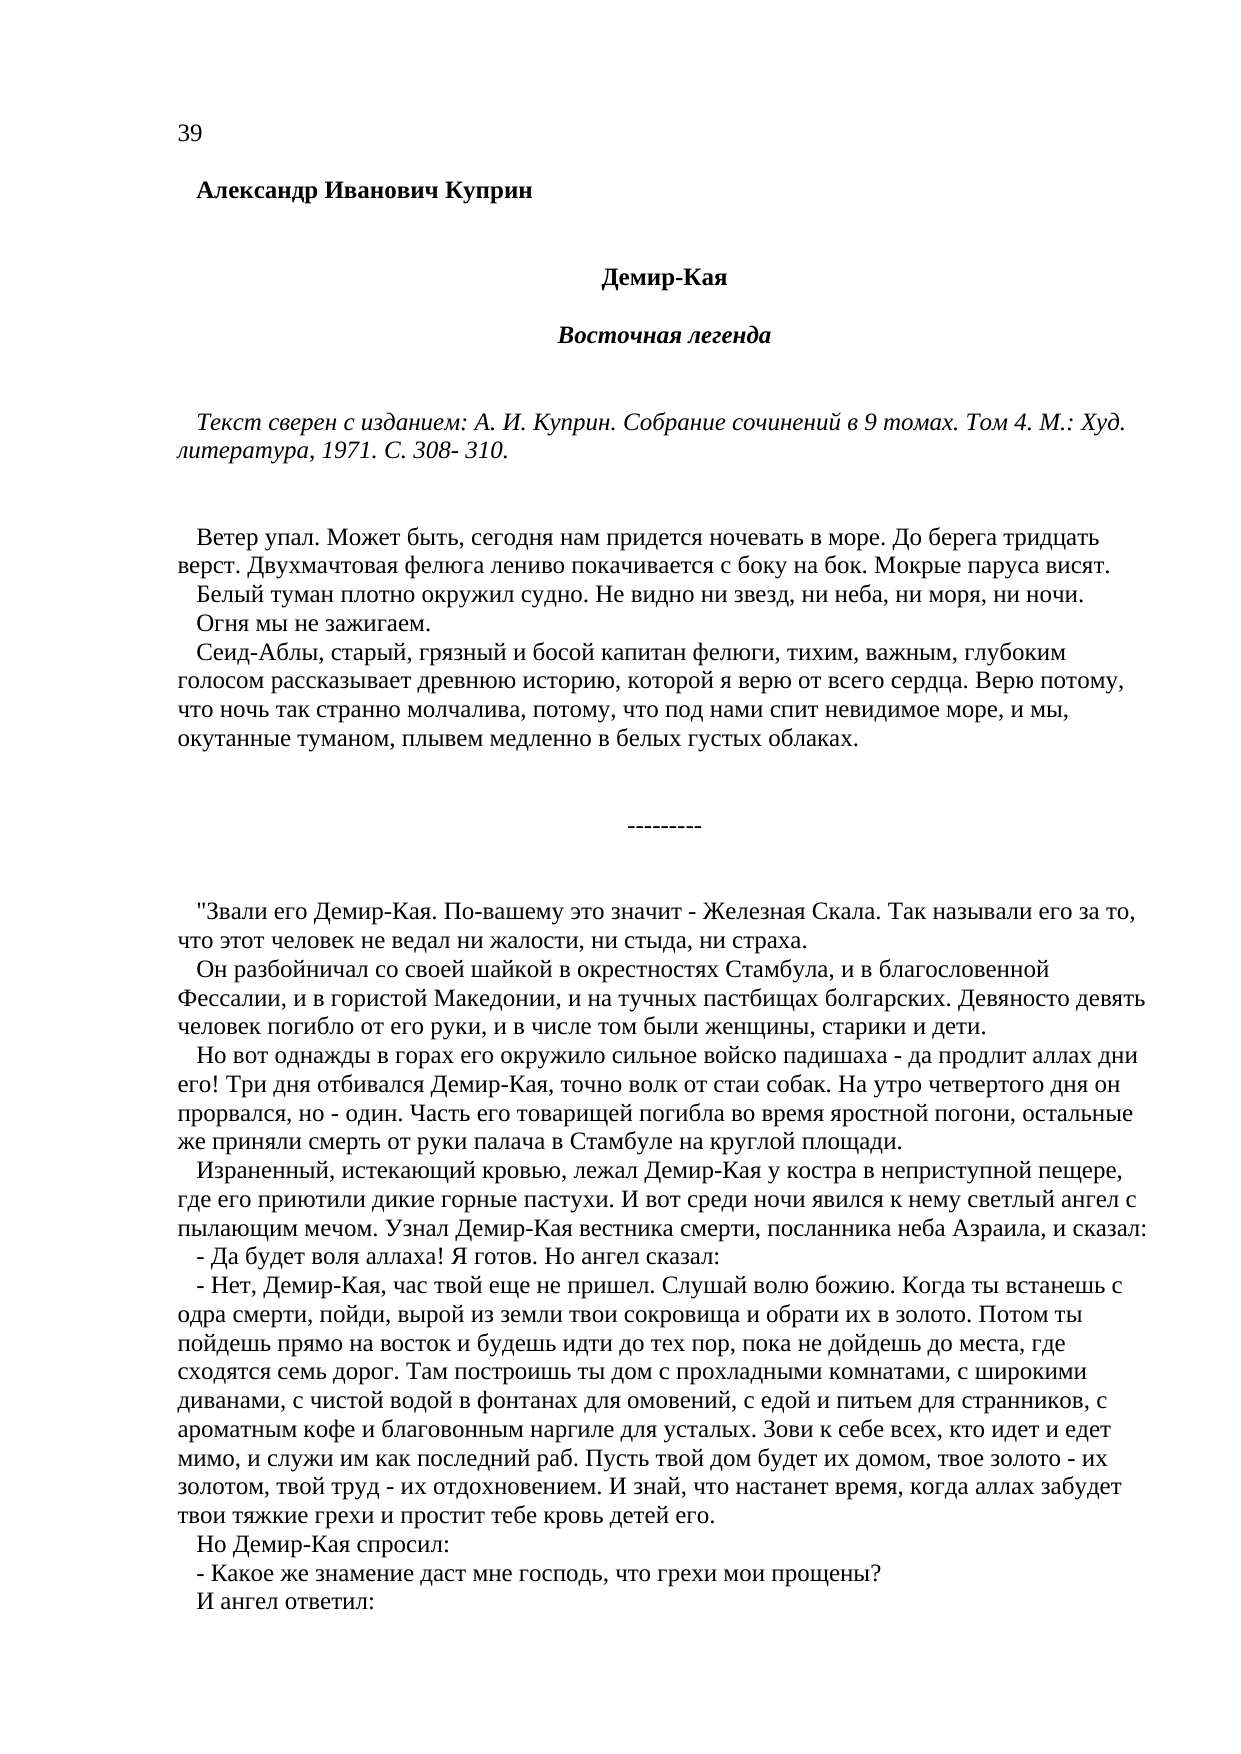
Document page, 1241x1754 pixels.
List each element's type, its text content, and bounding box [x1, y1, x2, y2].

text Александр Иванович Куприн [177, 176, 1152, 204]
text Восточная легенда [177, 320, 1152, 349]
text Но Демир-Кая спросил: [177, 1529, 1152, 1558]
text Белый туман плотно окружил судно. Не видно ни звезд, ни неба, ни моря, ни ночи. [177, 579, 1152, 608]
text Демир-Кая [177, 262, 1152, 291]
text Израненный, истекающий кровью, лежал Демир-Кая у костра в неприступной пещере, где его приютили дикие горные пастухи. И вот среди ночи явился к нему светлый ангел с пылающим мечом. Узнал Демир-Кая вестника смерти, посланника неба Азраила, и сказал: [177, 1155, 1152, 1241]
text 39 [177, 118, 1152, 147]
text - Да будет воля аллаха! Я готов. Но ангел сказал: [177, 1241, 1152, 1270]
text Ветер упал. Может быть, сегодня нам придется ночевать в море. До берега тридцать верст. Двухмачтовая фелюга лениво покачивается с боку на бок. Мокрые паруса висят. [177, 522, 1152, 579]
text И ангел ответил: [177, 1586, 1152, 1615]
text Огня мы не зажигаем. [177, 608, 1152, 637]
text - Нет, Демир-Кая, час твой еще не пришел. Слушай волю божию. Когда ты встанешь с одра смерти, пойди, вырой из земли твои сокровища и обрати их в золото. Потом ты пойдешь прямо на восток и будешь идти до тех пор, пока не дойдешь до места, где сходятся семь дорог. Там построишь ты дом с прохладными комнатами, с широкими диванами, с чистой водой в фонтанах для омовений, с едой и питьем для странников, с ароматным кофе и благовонным наргиле для усталых. Зови к себе всех, кто идет и едет мимо, и служи им как последний раб. Пусть твой дом будет их домом, твое золото - их золотом, твой труд - их отдохновением. И знай, что настанет время, когда аллах забудет твои тяжкие грехи и простит тебе кровь детей его. [177, 1270, 1152, 1529]
text "Звали его Демир-Кая. По-вашему это значит - Железная Скала. Так называли его за то, что этот человек не ведал ни жалости, ни стыда, ни страха. [177, 896, 1152, 954]
text Сеид-Аблы, старый, грязный и босой капитан фелюги, тихим, важным, глубоким голосом рассказывает древнюю историю, которой я верю от всего сердца. Верю потому, что ночь так странно молчалива, потому, что под нами спит невидимое море, и мы, окутанные туманом, плывем медленно в белых густых облаках. [177, 637, 1152, 752]
text Но вот однажды в горах его окружило сильное войско падишаха - да продлит аллах дни его! Три дня отбивался Демир-Кая, точно волк от стаи собак. На утро четвертого дня он прорвался, но - один. Часть его товарищей погибла во время яростной погони, остальные же приняли смерть от руки палача в Стамбуле на круглой площади. [177, 1040, 1152, 1155]
text Текст сверен с изданием: А. И. Куприн. Собрание сочинений в 9 томах. Том 4. М.: Худ. литература, 1971. С. 308- 310. [177, 407, 1152, 464]
text - Какое же знамение даст мне господь, что грехи мои прощены? [177, 1558, 1152, 1586]
text Он разбойничал со своей шайкой в окрестностях Стамбула, и в благословенной Фессалии, и в гористой Македонии, и на тучных пастбищах болгарских. Девяносто девять человек погибло от его руки, и в числе том были женщины, старики и дети. [177, 954, 1152, 1040]
text --------- [177, 810, 1152, 838]
